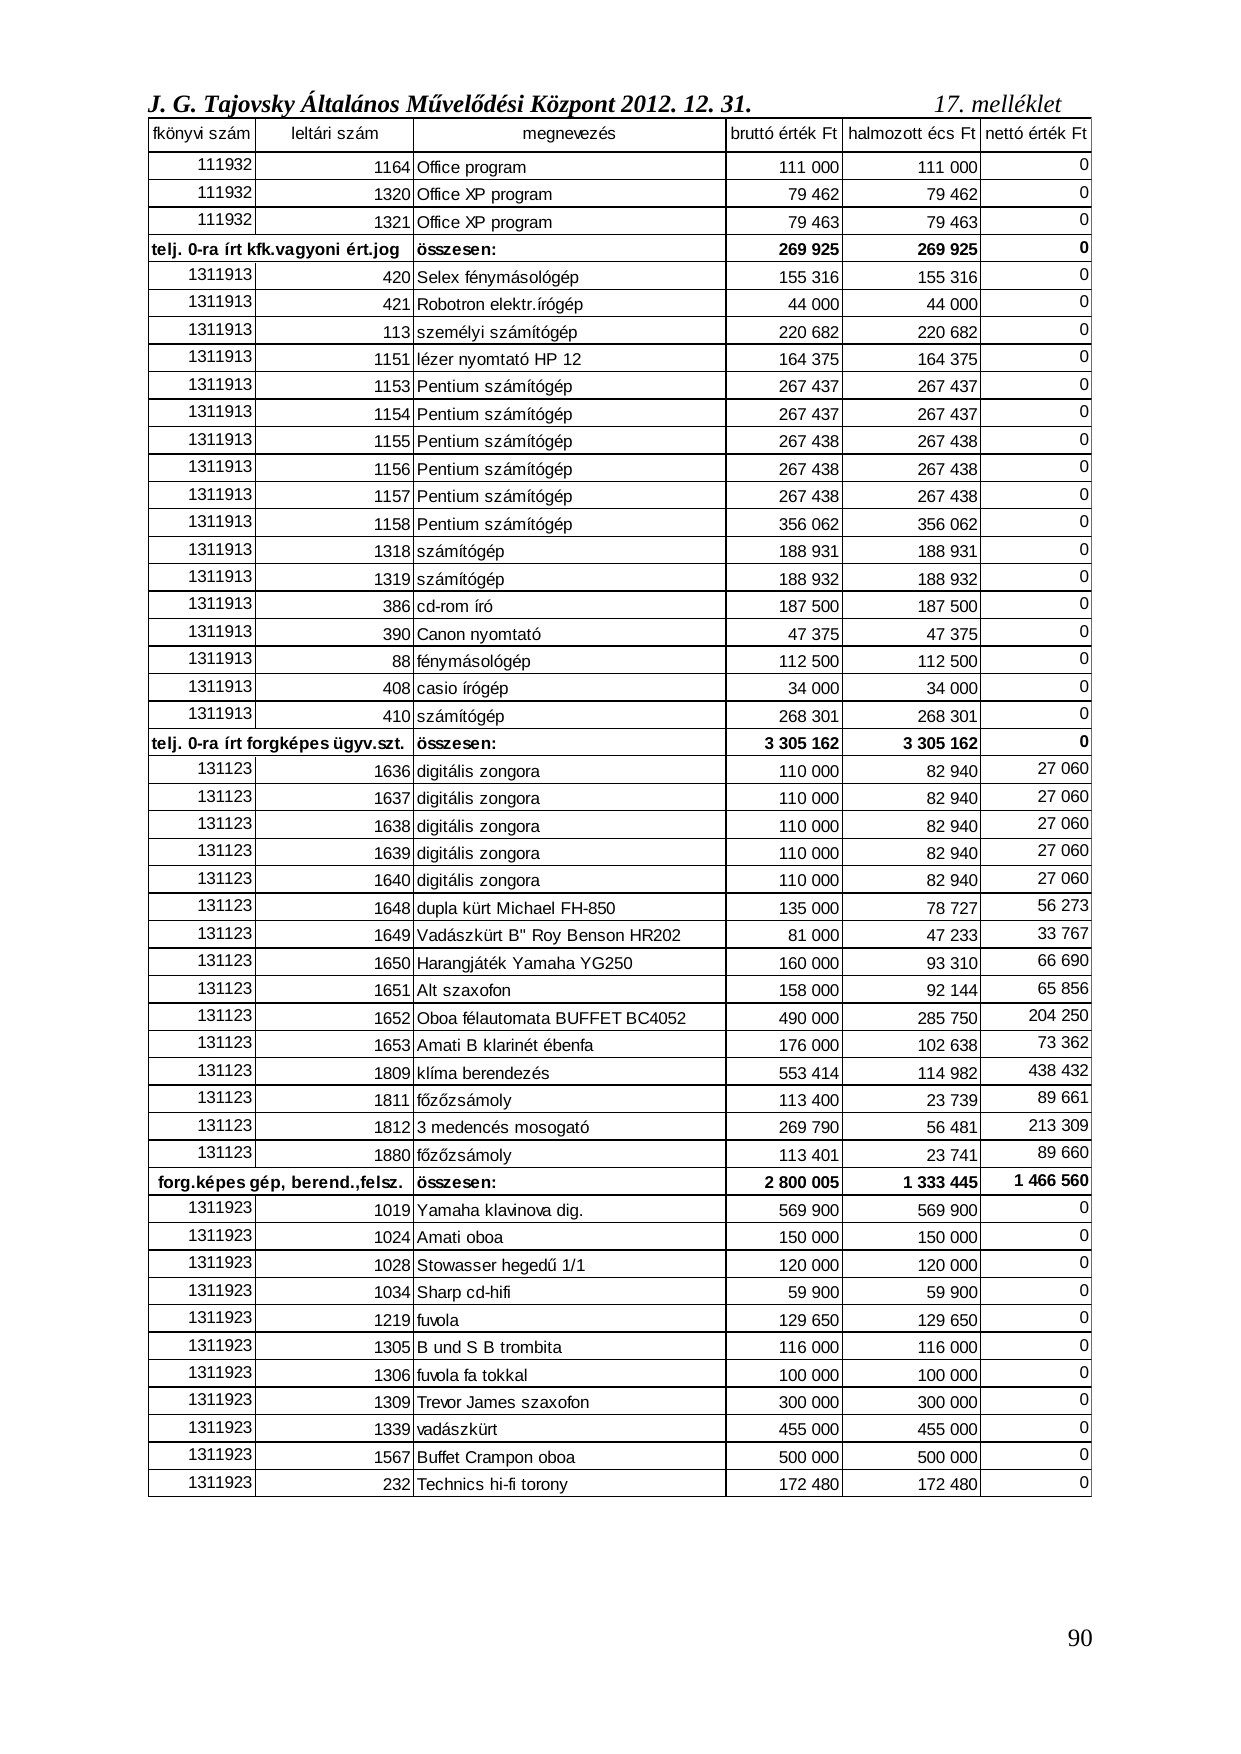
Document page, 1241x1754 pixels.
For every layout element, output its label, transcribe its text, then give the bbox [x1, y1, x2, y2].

text J. G. Tajovsky Általános Művelődési Központ 2012. 12. 31. 17. melléklet [148, 89, 1093, 117]
